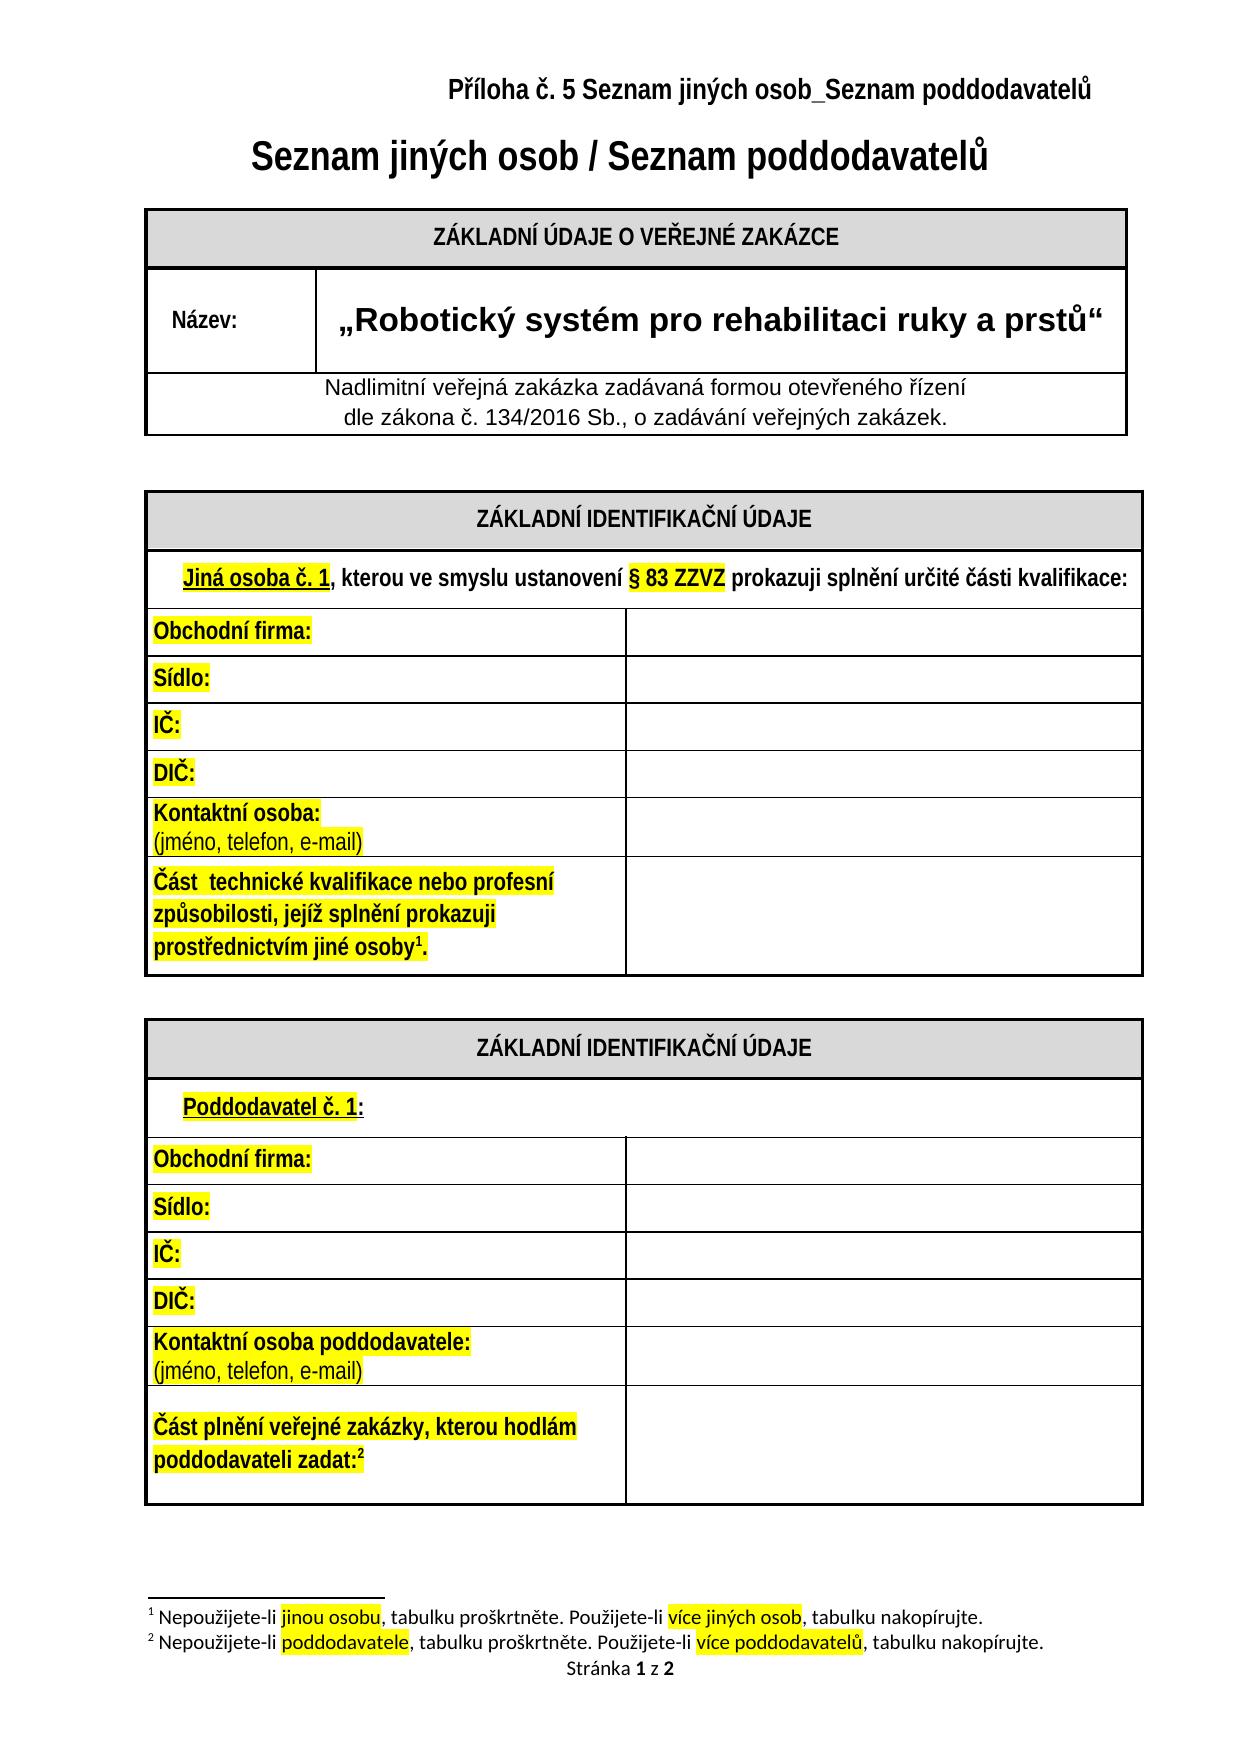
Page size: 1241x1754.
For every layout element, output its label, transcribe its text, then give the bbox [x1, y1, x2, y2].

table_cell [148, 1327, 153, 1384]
table_cell [627, 657, 1141, 702]
table_cell [627, 1386, 1141, 1503]
table_cell Část plnění veřejné zakázky, kterou hodlám poddodavateli zadat: [148, 1386, 625, 1503]
table_cell Kontaktní osoba poddodavatele: (jméno, telefon, e-mail) [363, 1327, 625, 1384]
table_cell [627, 857, 1141, 974]
table_cell [627, 798, 1141, 856]
table_cell [627, 1280, 1141, 1326]
table_cell Část technické kvalifikace nebo profesní způsobilosti, jejíž splnění prokazuji prostřednictvím jiné osoby. [148, 857, 625, 974]
table_cell Sídlo: [148, 1185, 625, 1231]
table_cell Jiná osoba č. 1, kterou ve smyslu ustanovení § 83 ZZVZ prokazuji splnění určité části kvalifikace: [148, 552, 1141, 608]
table_cell [627, 609, 1141, 655]
table_cell Obchodní firma: [148, 1138, 625, 1184]
table_cell [627, 1327, 1141, 1384]
table_cell Nadlimitní veřejná zakázka zadávaná formou otevřeného řízení dle zákona č. 134/2016 Sb., o zadávání veřejných zakázek. [148, 374, 1125, 434]
table_cell [627, 1138, 1141, 1184]
table_cell [627, 751, 1141, 797]
table_header Základní údaje o veřejné zakázce [148, 211, 1125, 266]
table_cell Poddodavatel č. 1: [148, 1080, 1141, 1136]
table_cell Sídlo: [148, 657, 625, 702]
table_header Základní identifikační údaje [148, 1021, 1141, 1077]
table_cell DIČ: [148, 1280, 625, 1326]
table_cell Obchodní firma: [148, 609, 625, 655]
table_cell [627, 704, 1141, 749]
table_cell Kontaktní osoba: (jméno, telefon, e-mail) [148, 798, 625, 856]
table_cell IČ: [148, 1233, 625, 1278]
text Příloha č. 5 Seznam jiných osob_Seznam poddodavatelů [148, 72, 1093, 106]
table_cell „Robotický systém pro rehabilitaci ruky a prstů“ [317, 270, 1125, 372]
text Seznam jiných osob / Seznam poddodavatelů [148, 132, 1093, 179]
table_header Základní identifikační údaje [148, 493, 1141, 548]
table_cell Název: [148, 270, 315, 372]
table_cell DIČ: [148, 751, 625, 797]
table_cell [627, 1185, 1141, 1231]
table_cell [627, 1233, 1141, 1278]
table_cell IČ: [148, 704, 625, 749]
